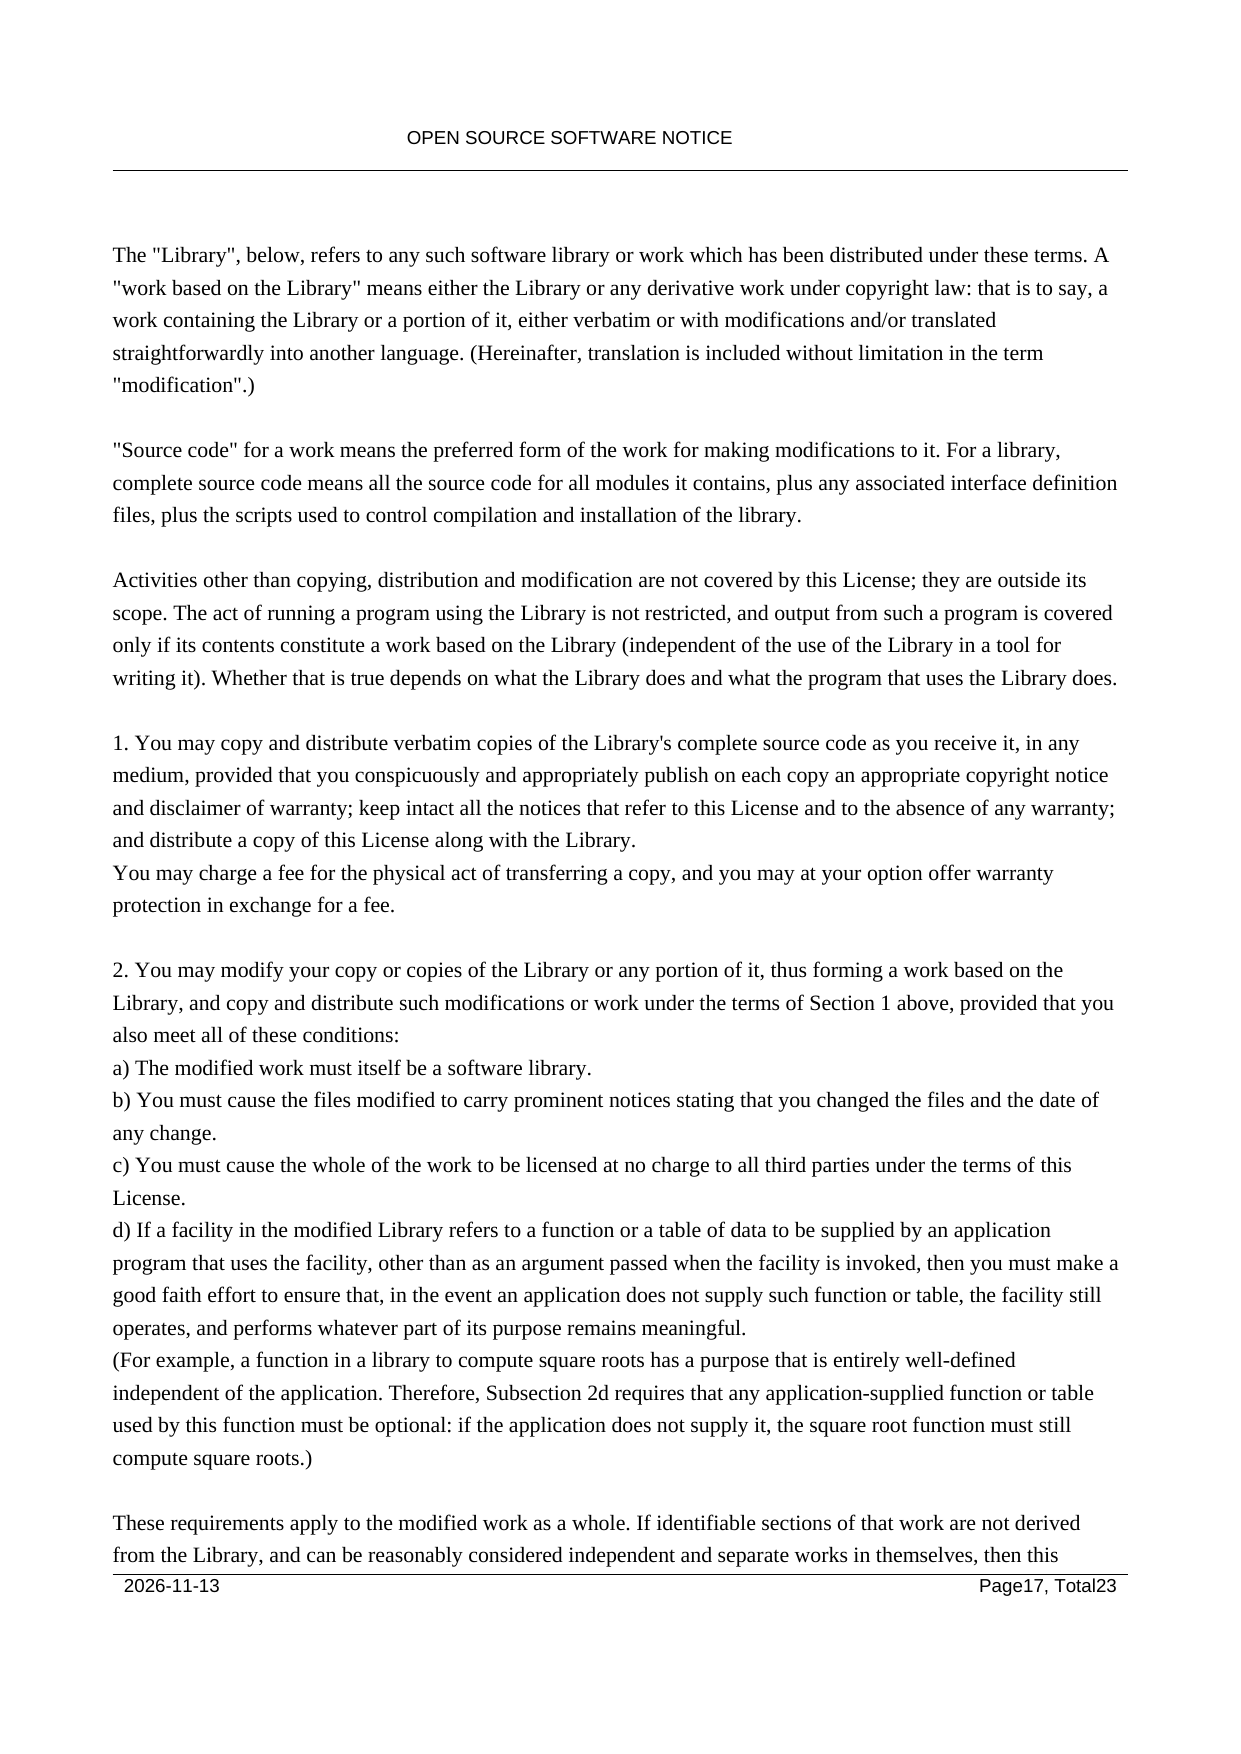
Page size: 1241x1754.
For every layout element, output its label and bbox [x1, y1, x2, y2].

text [112, 206, 1128, 1571]
